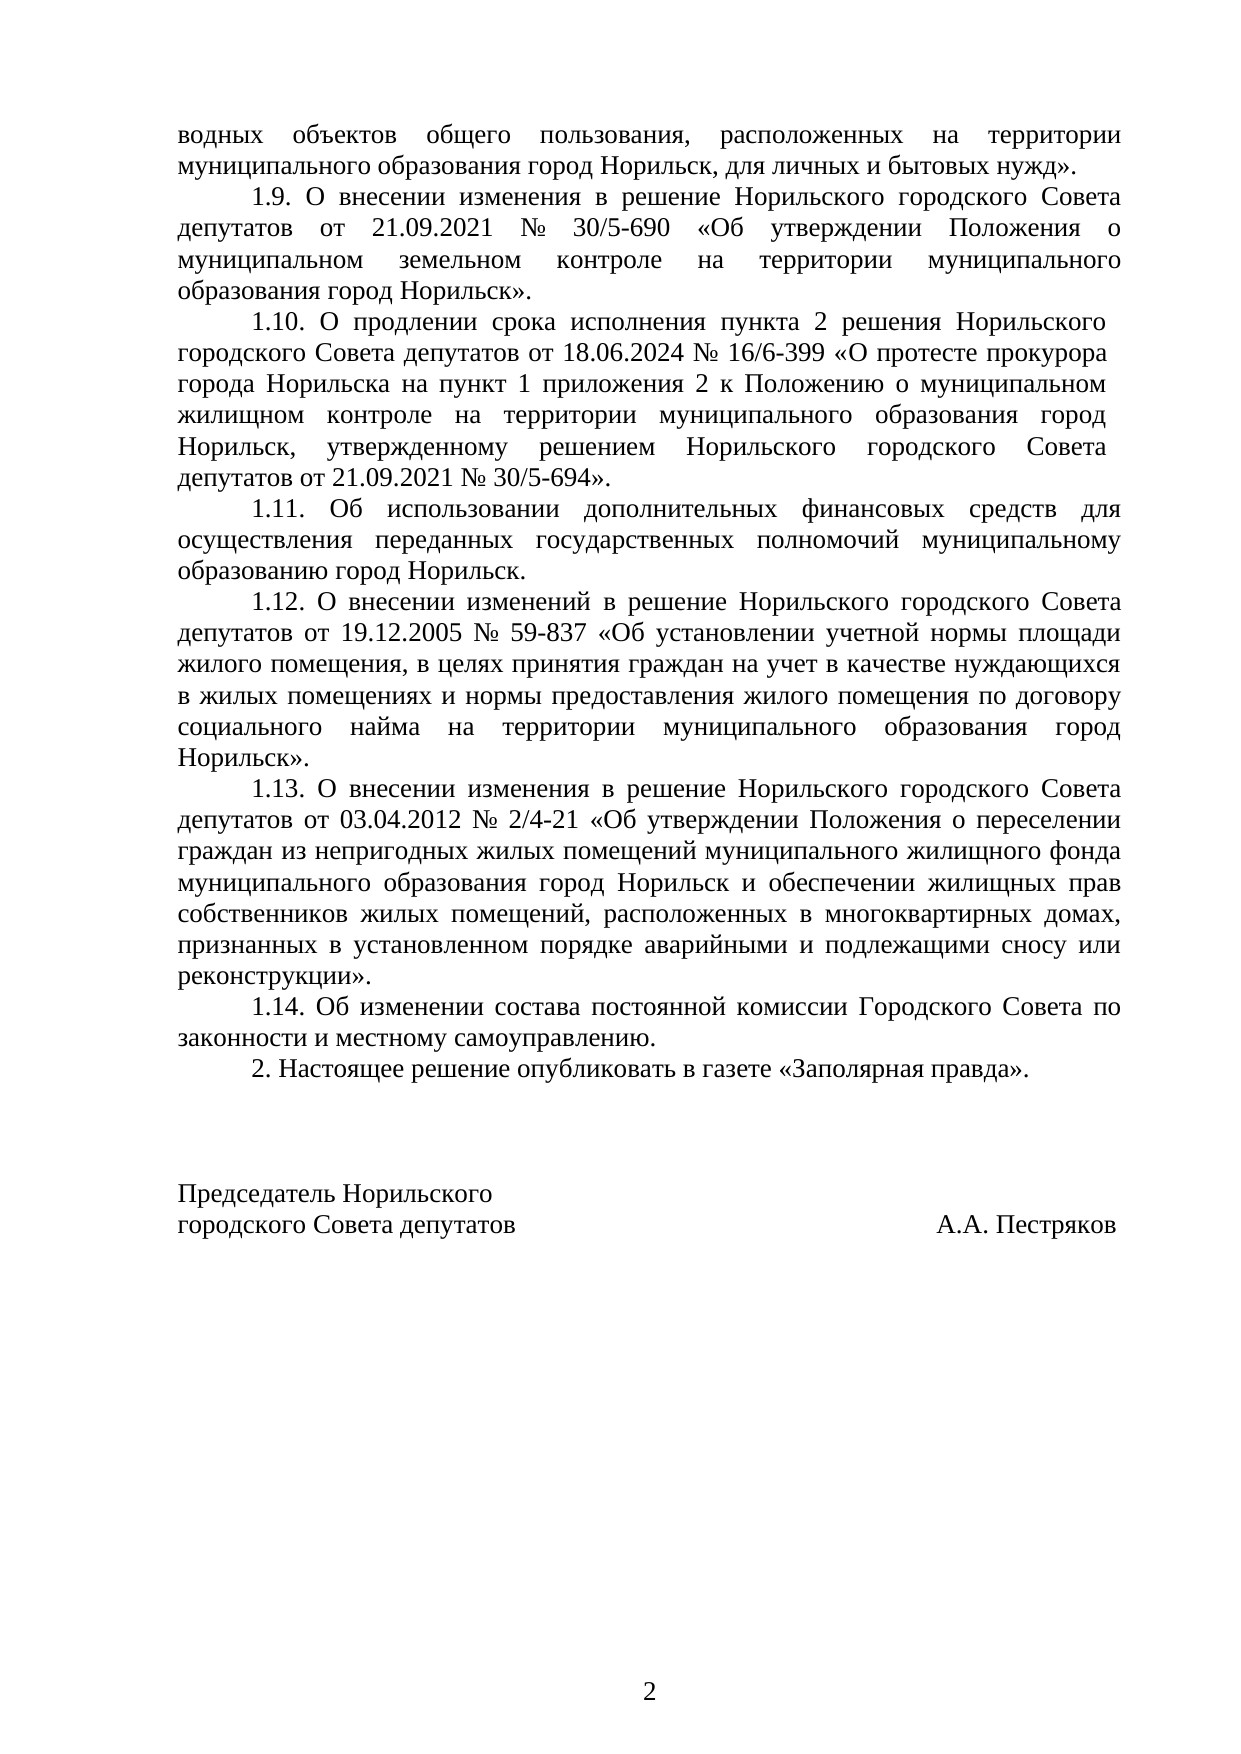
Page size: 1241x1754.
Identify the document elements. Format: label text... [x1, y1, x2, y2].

text городского Совета депутатов А.А. Пестряков [177, 1208, 1122, 1239]
text Председатель Норильского [177, 1177, 1122, 1208]
text 1.13. О внесении изменения в решение Норильского городского Совета депутатов от 03.04.2012 № 2/4-21 «Об утверждении Положения о переселении граждан из непригодных жилых помещений муниципального жилищного фонда муниципального образования город Норильск и обеспечении жилищных прав собственников жилых помещений, расположенных в многоквартирных домах, признанных в установленном порядке аварийными и подлежащими сносу или реконструкции». [177, 772, 1122, 990]
text 2. Настоящее решение опубликовать в газете «Заполярная правда». [177, 1052, 1122, 1084]
text 1.10. О продлении срока исполнения пункта 2 решения Норильского городского Совета депутатов от 18.06.2024 № 16/6-399 «О протесте прокурора города Норильска на пункт 1 приложения 2 к Положению о муниципальном жилищном контроле на территории муниципального образования город Норильск, утвержденному решением Норильского городского Совета депутатов от 21.09.2021 № 30/5-694». [177, 305, 1107, 492]
text 1.12. О внесении изменений в решение Норильского городского Совета депутатов от 19.12.2005 № 59-837 «Об установлении учетной нормы площади жилого помещения, в целях принятия граждан на учет в качестве нуждающихся в жилых помещениях и нормы предоставления жилого помещения по договору социального найма на территории муниципального образования город Норильск». [177, 585, 1122, 772]
text 1.9. О внесении изменения в решение Норильского городского Совета депутатов от 21.09.2021 № 30/5-690 «Об утверждении Положения о муниципальном земельном контроле на территории муниципального образования город Норильск». [177, 180, 1122, 305]
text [177, 118, 1122, 180]
title 1.14. Об изменении состава постоянной комиссии Городского Совета по законности и местному самоуправлению. [177, 990, 1122, 1052]
text 1.11. Об использовании дополнительных финансовых средств для осуществления переданных государственных полномочий муниципальному образованию город Норильск. [177, 492, 1122, 585]
